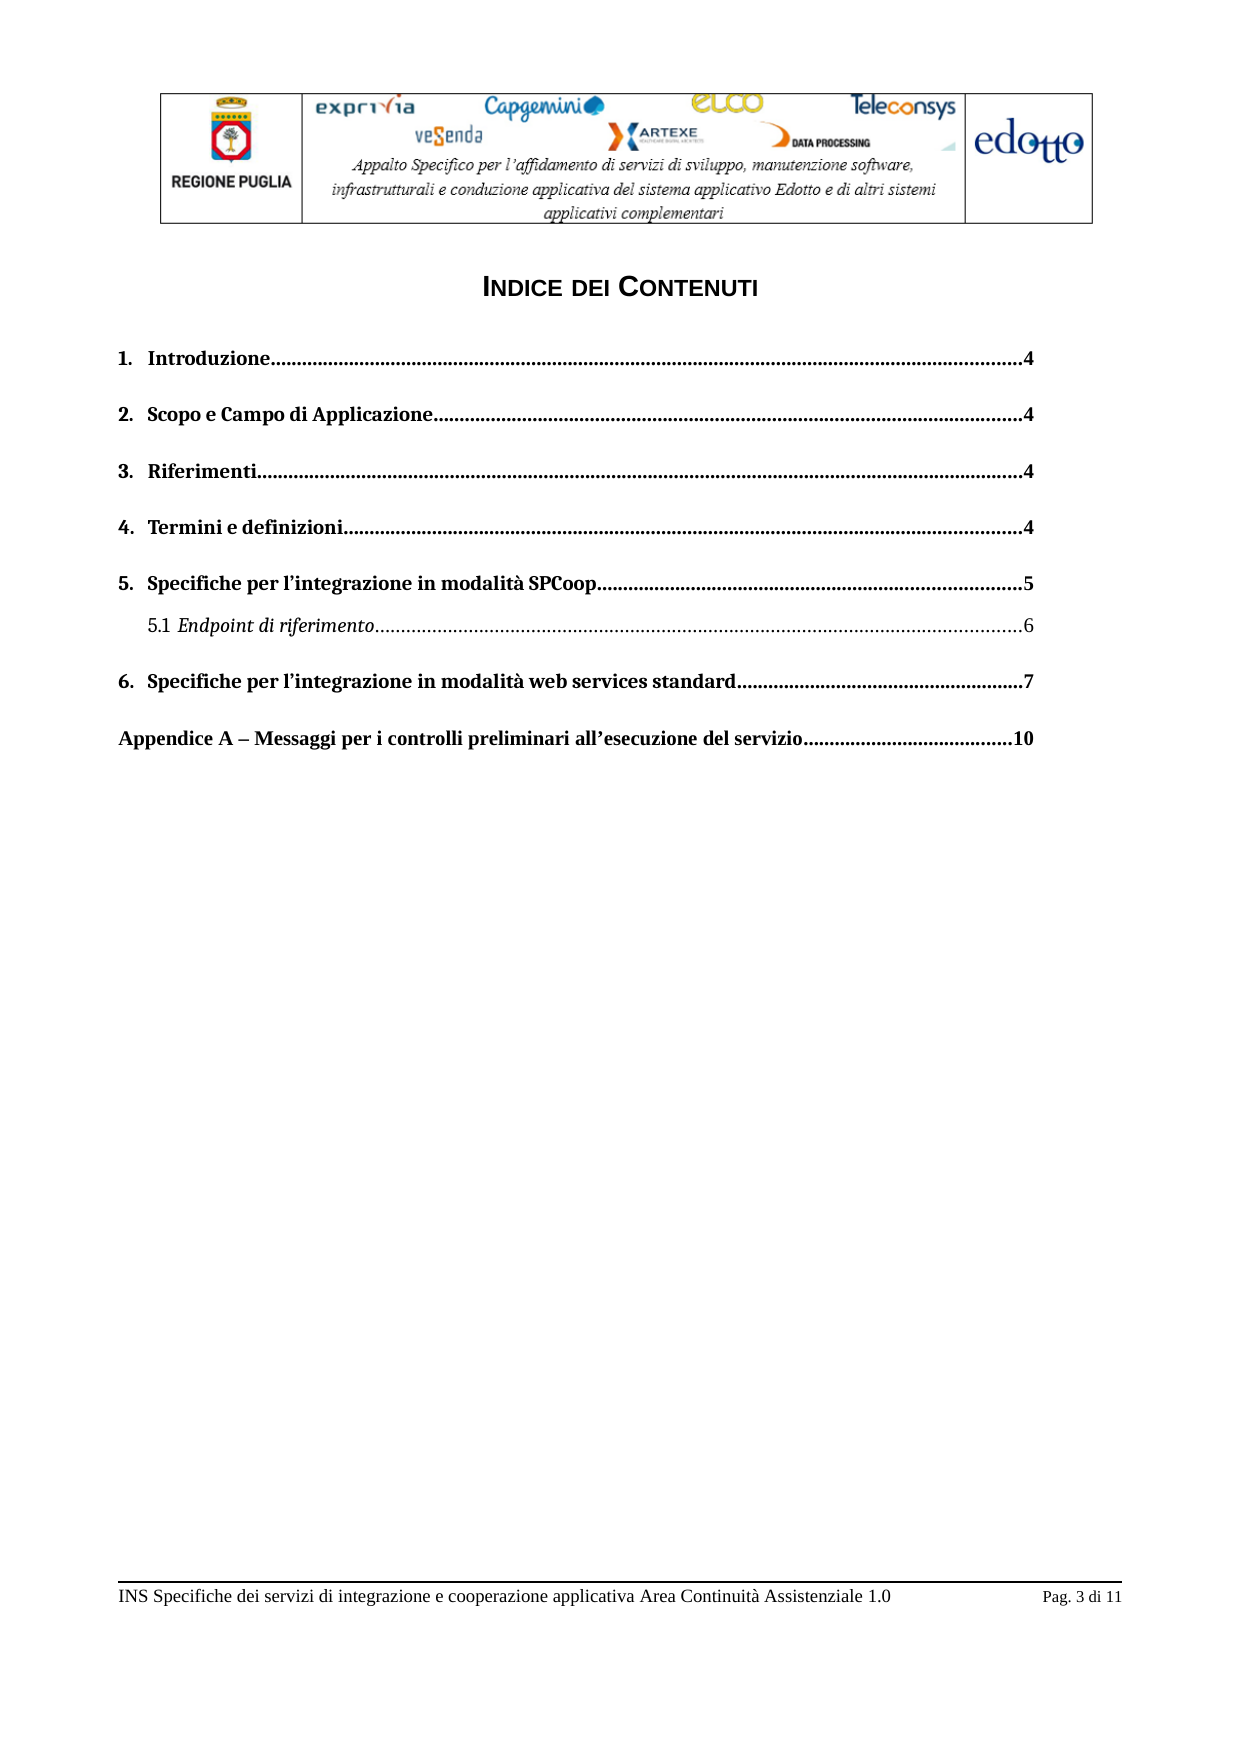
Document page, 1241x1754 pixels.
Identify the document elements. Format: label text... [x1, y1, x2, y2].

text 6. Specifiche per l’integrazione in modalità web services standard 7 [118, 662, 1122, 694]
text 2. Scopo e Campo di Applicazione 4 [118, 396, 1122, 427]
text Appendice A – Messaggi per i controlli preliminari all’esecuzione del servizio 10 [118, 719, 1122, 750]
picture [155, 87, 1100, 231]
text 5. Specifiche per l’integrazione in modalità SPCoop 5 [118, 564, 1122, 596]
text 1. Introduzione 4 [118, 339, 1122, 371]
text 5.1 Endpoint di riferimento 6 [148, 608, 1122, 637]
text 3. Riferimenti 4 [118, 452, 1122, 483]
text 4. Termini e definizioni 4 [118, 508, 1122, 539]
list Indice dei Contenuti [118, 268, 1122, 302]
